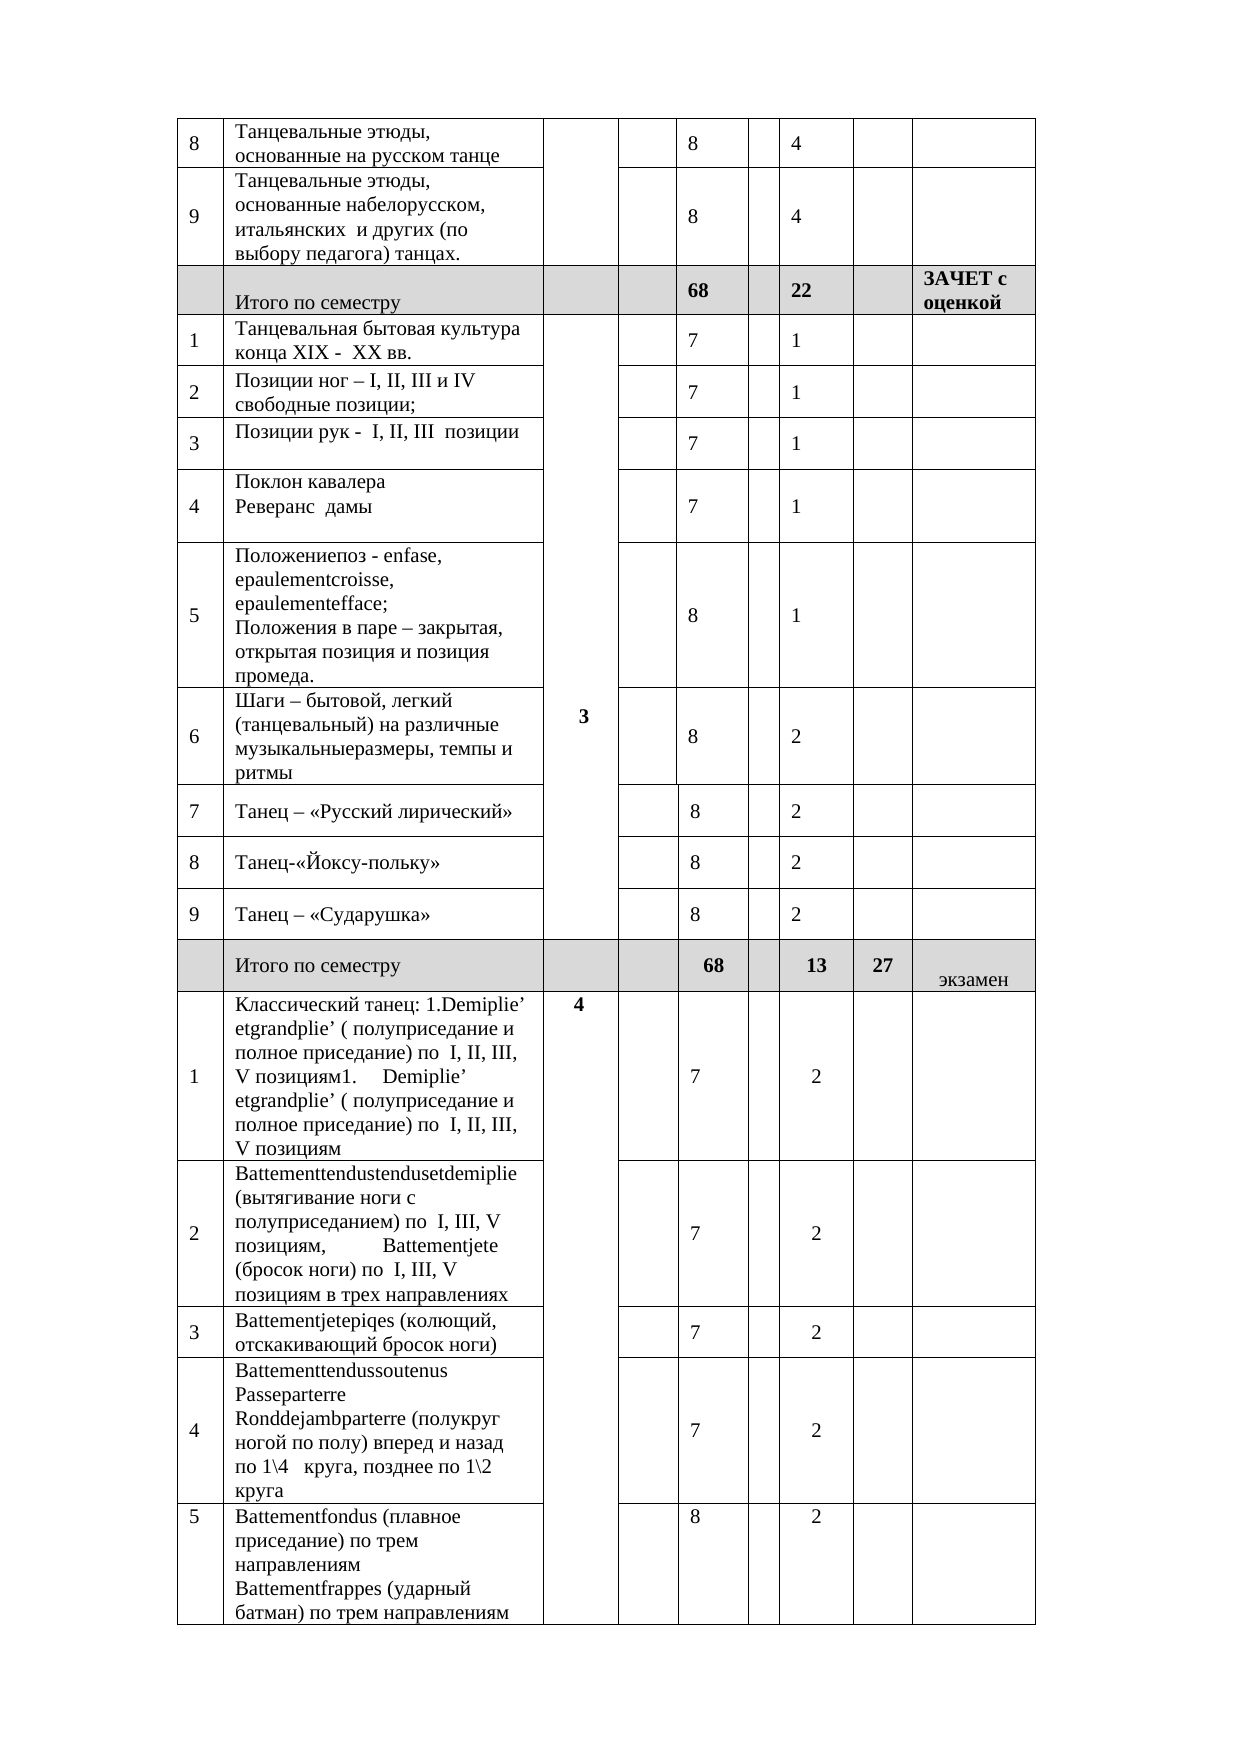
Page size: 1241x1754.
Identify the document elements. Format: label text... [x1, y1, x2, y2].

table_cell [619, 418, 676, 468]
table_cell 8 [679, 837, 748, 887]
table_cell [619, 168, 676, 264]
table_cell 9 [178, 168, 223, 264]
table_cell 68 [677, 266, 748, 314]
table_cell 4 [178, 470, 223, 542]
table_cell 2 [780, 1504, 853, 1624]
table_cell 1 [780, 418, 853, 468]
table_cell [854, 418, 912, 468]
table_cell 8 [677, 688, 748, 784]
table_cell [619, 1358, 678, 1502]
table_cell [854, 992, 912, 1160]
table_cell 1 [178, 315, 223, 365]
table_cell [749, 940, 779, 991]
table_cell [913, 1358, 1035, 1502]
table_cell [913, 1504, 1035, 1624]
table_cell [913, 889, 1035, 939]
table_cell [854, 119, 912, 167]
table_cell Классический танец: 1.Demiplie’ etgrandplie’ ( полуприседание и полное приседание) по I, II, III, V позициям1. Demiplie’ etgrandplie’ ( полуприседание и полное приседание) по I, II, III, V позициям [224, 992, 543, 1160]
table_cell 8 [677, 168, 748, 264]
table_cell [854, 366, 912, 417]
table_cell Танец – «Русский лирический» [224, 785, 543, 836]
table_cell 3 [178, 418, 223, 468]
table_cell [619, 785, 678, 836]
table_cell Танец – «Сударушка» [224, 889, 543, 939]
table_cell [749, 266, 779, 314]
table_cell [749, 366, 779, 417]
table_cell 1 [780, 543, 853, 687]
table_cell 6 [178, 688, 223, 784]
table_cell 7 [679, 1161, 748, 1306]
table_cell 2 [780, 837, 853, 887]
table_cell [178, 266, 223, 314]
table_cell [619, 1161, 678, 1306]
table_cell [854, 168, 912, 264]
table_cell [913, 543, 1035, 687]
table_cell 2 [178, 1161, 223, 1306]
table_cell 68 [679, 940, 748, 991]
table_cell 1 [780, 366, 853, 417]
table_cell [224, 1504, 543, 1624]
table_cell 2 [178, 366, 223, 417]
table_cell 1 [780, 470, 853, 542]
table_cell [749, 889, 779, 939]
table_cell [854, 266, 912, 314]
table_cell [854, 1504, 912, 1624]
table_cell [749, 992, 779, 1160]
table_cell [913, 315, 1035, 365]
table_cell [749, 315, 779, 365]
table_cell 2 [780, 992, 853, 1160]
table_cell [749, 688, 779, 784]
table_cell [854, 785, 912, 836]
table_cell [913, 418, 1035, 468]
table_cell 7 [677, 470, 748, 542]
table_cell [749, 543, 779, 687]
table_cell Итого по семестру [224, 940, 543, 991]
table_cell Танцевальные этюды, основанные набелорусском, итальянских и других (по выбору педагога) танцах. [224, 168, 543, 264]
table_cell Поклон кавалера Реверанс дамы [224, 470, 543, 542]
table_cell ЗАЧЕТ с оценкой [913, 266, 1035, 314]
table_cell [619, 543, 676, 687]
table_cell Танец-«Йоксу-польку» [224, 837, 543, 887]
table_cell 5 [178, 543, 223, 687]
table_cell [913, 470, 1035, 542]
table_cell Танцевальная бытовая культура конца XIX - XX вв. [224, 315, 543, 365]
table_cell [178, 940, 223, 991]
table_cell 4 [178, 1358, 223, 1502]
table_cell [619, 1307, 678, 1357]
table_cell [749, 418, 779, 468]
table_cell [619, 889, 678, 939]
table_cell 8 [677, 119, 748, 167]
table_cell [619, 837, 678, 887]
table_cell [854, 688, 912, 784]
table_cell [619, 992, 678, 1160]
table_cell [544, 266, 618, 314]
table_cell [619, 266, 676, 314]
table_cell [544, 940, 618, 991]
table_cell 4 [780, 119, 853, 167]
table_cell 13 [780, 940, 853, 991]
table_cell [913, 688, 1035, 784]
table_cell [913, 366, 1035, 417]
table_cell [619, 688, 676, 784]
table_cell 3 [178, 1307, 223, 1357]
table_cell [913, 785, 1035, 836]
table_cell [619, 366, 676, 417]
table_cell экзамен [913, 940, 1035, 991]
table_cell [749, 785, 779, 836]
table_cell [913, 119, 1035, 167]
table_cell 2 [780, 1358, 853, 1502]
table_cell 4 [544, 992, 618, 1624]
table_cell 4 [780, 168, 853, 264]
table_cell 3 [544, 315, 618, 939]
table_cell 8 [178, 119, 223, 167]
table_cell 7 [679, 1358, 748, 1502]
table_cell 7 [178, 785, 223, 836]
table_cell [619, 315, 676, 365]
table_cell 7 [677, 366, 748, 417]
table_cell [854, 1307, 912, 1357]
table_cell [913, 837, 1035, 887]
table_cell 7 [677, 418, 748, 468]
table_cell 2 [780, 1161, 853, 1306]
table_cell Положениепоз - еnfase, еpaulementcroisse, еpaulementefface; Положения в паре – закрытая, открытая позиция и позиция промеда. [224, 543, 543, 687]
table_cell 2 [780, 889, 853, 939]
table_cell [854, 1161, 912, 1306]
table_cell 9 [178, 889, 223, 939]
table_cell 8 [679, 785, 748, 836]
table_cell 8 [679, 1504, 748, 1624]
table_cell Позиции ног – I, II, III и IV свободные позиции; [224, 366, 543, 417]
table_cell 2 [780, 1307, 853, 1357]
table_cell [854, 315, 912, 365]
table_cell [619, 119, 676, 167]
table_cell 5 [178, 1504, 223, 1624]
table_cell [913, 1307, 1035, 1357]
table_cell 27 [854, 940, 912, 991]
table_cell [749, 1161, 779, 1306]
table_cell [913, 1161, 1035, 1306]
table_cell 8 [178, 837, 223, 887]
table_cell Позиции рук - I, II, III позиции [224, 418, 543, 468]
table_cell Battementtendustendusetdemiplie (вытягивание ноги с полуприседанием) по I, III, V позициям, Battementjete (бросок ноги) по I, III, V позициям в трех направлениях [224, 1161, 543, 1306]
table_cell [619, 940, 678, 991]
table_cell Итого по семестру [224, 266, 543, 314]
table_cell [854, 837, 912, 887]
table_cell [749, 1504, 779, 1624]
table_cell 2 [780, 785, 853, 836]
table_cell 7 [679, 1307, 748, 1357]
table_cell 2 [780, 688, 853, 784]
table_cell 22 [780, 266, 853, 314]
table_cell [854, 889, 912, 939]
table_cell Шаги – бытовой, легкий (танцевальный) на различные музыкальныеразмеры, темпы и ритмы [224, 688, 543, 784]
table_cell [749, 470, 779, 542]
table_cell 8 [679, 889, 748, 939]
table_cell [749, 119, 779, 167]
table_cell [749, 1358, 779, 1502]
table_cell [619, 1504, 678, 1624]
table_cell [854, 1358, 912, 1502]
table_cell 7 [679, 992, 748, 1160]
table_cell 8 [677, 543, 748, 687]
table_cell Battementtendussoutenus Passeparterre Ronddejambparterre (полукруг ногой по полу) вперед и назад по 1\4 круга, позднее по 1\2 круга [224, 1358, 543, 1502]
table_cell [854, 470, 912, 542]
table_cell Battementjetepiqes (колющий, отскакивающий бросок ноги) [224, 1307, 543, 1357]
table_cell [913, 168, 1035, 264]
table_cell [749, 168, 779, 264]
table_cell Танцевальные этюды, основанные на русском танце [224, 119, 543, 167]
table_cell 1 [178, 992, 223, 1160]
table_cell 1 [780, 315, 853, 365]
table_cell [913, 992, 1035, 1160]
table_cell [854, 543, 912, 687]
table_cell [749, 837, 779, 887]
table_cell 7 [677, 315, 748, 365]
table_cell [619, 470, 676, 542]
table_cell [749, 1307, 779, 1357]
